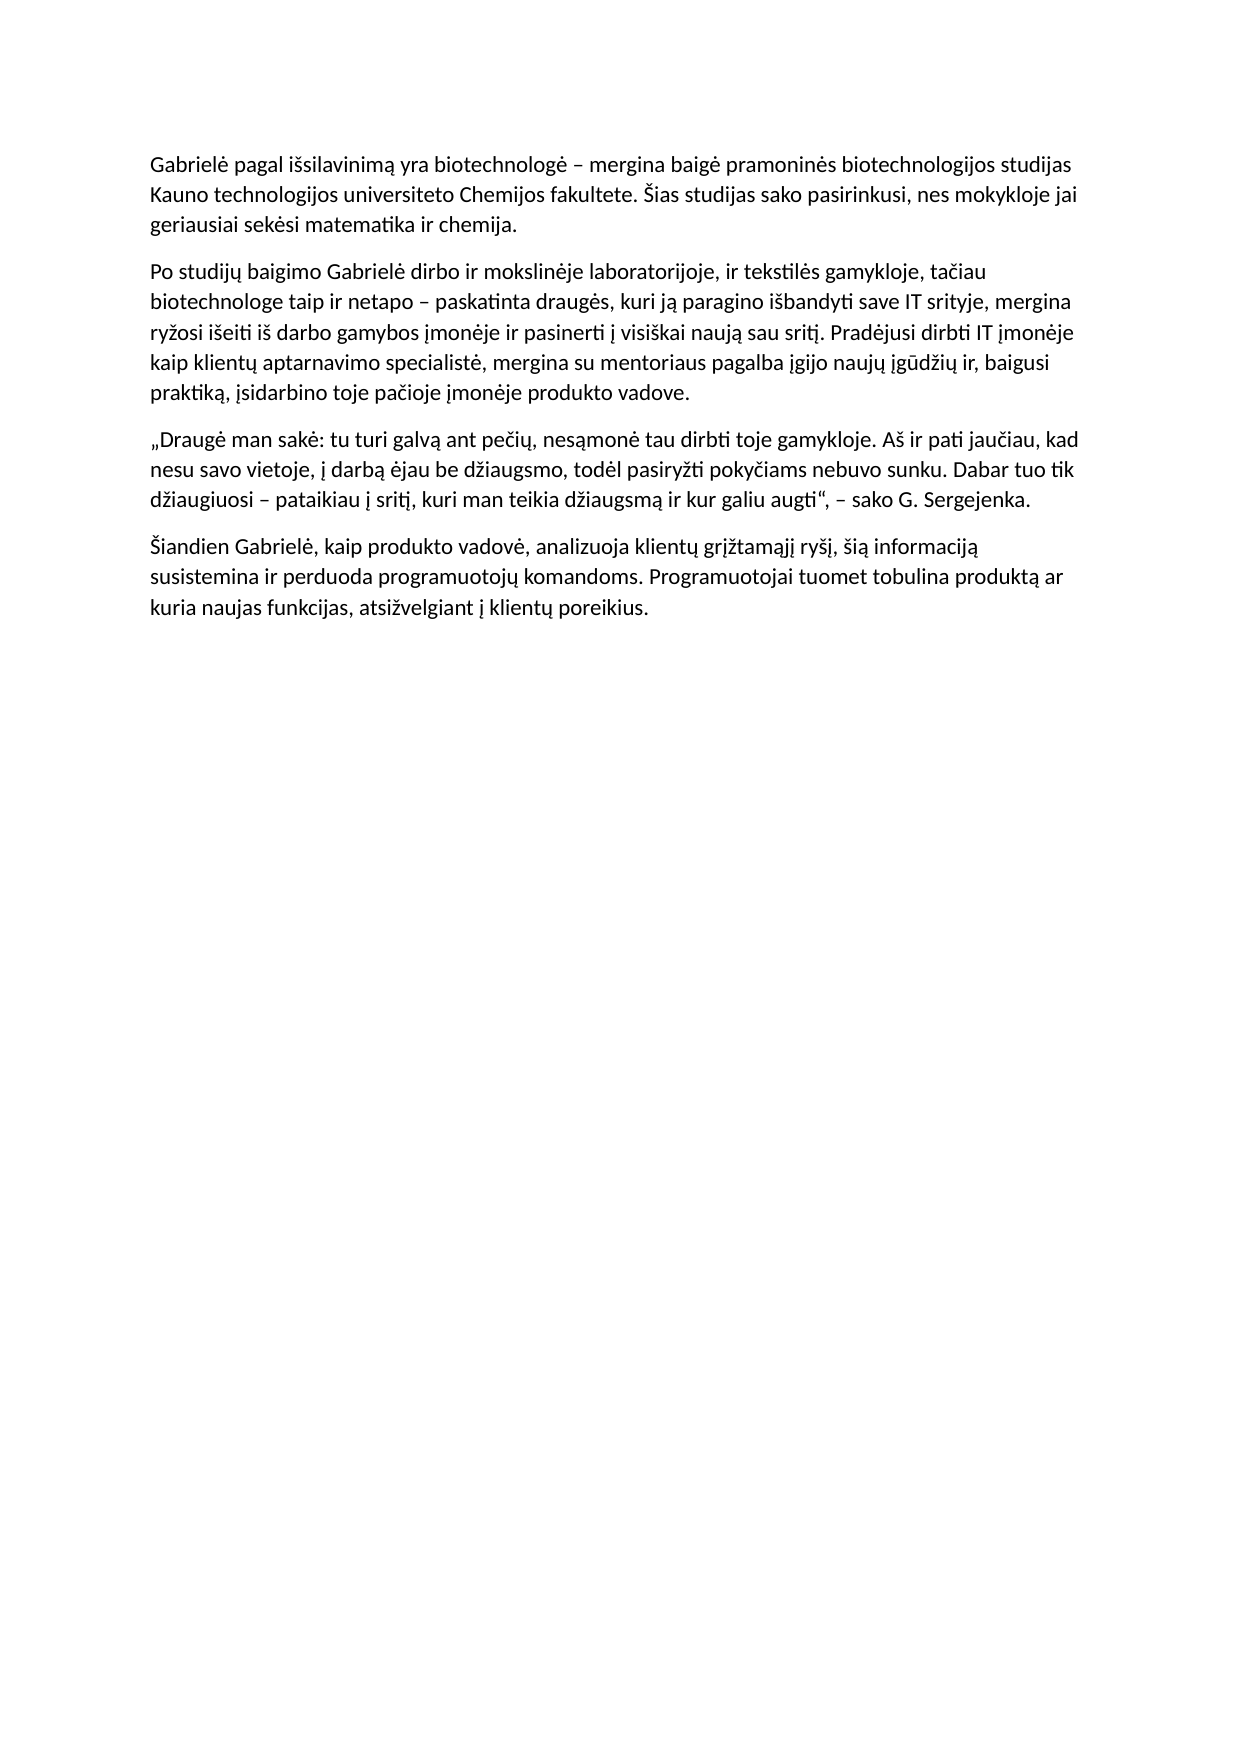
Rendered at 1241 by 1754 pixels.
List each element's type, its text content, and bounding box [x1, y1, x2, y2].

text Po studijų baigimo Gabrielė dirbo ir mokslinėje laboratorijoje, ir tekstilės gamykloje, tačiau biotechnologe taip ir netapo – paskatinta draugės, kuri ją paragino išbandyti save IT srityje, mergina ryžosi išeiti iš darbo gamybos įmonėje ir pasinerti į visiškai naują sau sritį. Pradėjusi dirbti IT įmonėje kaip klientų aptarnavimo specialistė, mergina su mentoriaus pagalba įgijo naujų įgūdžių ir, baigusi praktiką, įsidarbino toje pačioje įmonėje produkto vadove. [150, 257, 1090, 406]
text Šiandien Gabrielė, kaip produkto vadovė, analizuoja klientų grįžtamąjį ryšį, šią informaciją susistemina ir perduoda programuotojų komandoms. Programuotojai tuomet tobulina produktą ar kuria naujas funkcijas, atsižvelgiant į klientų poreikius. [150, 532, 1090, 621]
text Gabrielė pagal išsilavinimą yra biotechnologė – mergina baigė pramoninės biotechnologijos studijas Kauno technologijos universiteto Chemijos fakultete. Šias studijas sako pasirinkusi, nes mokykloje jai geriausiai sekėsi matematika ir chemija. [150, 150, 1090, 238]
text „Draugė man sakė: tu turi galvą ant pečių, nesąmonė tau dirbti toje gamykloje. Aš ir pati jaučiau, kad nesu savo vietoje, į darbą ėjau be džiaugsmo, todėl pasiryžti pokyčiams nebuvo sunku. Dabar tuo tik džiaugiuosi – pataikiau į sritį, kuri man teikia džiaugsmą ir kur galiu augti“, – sako G. Sergejenka. [150, 425, 1090, 513]
